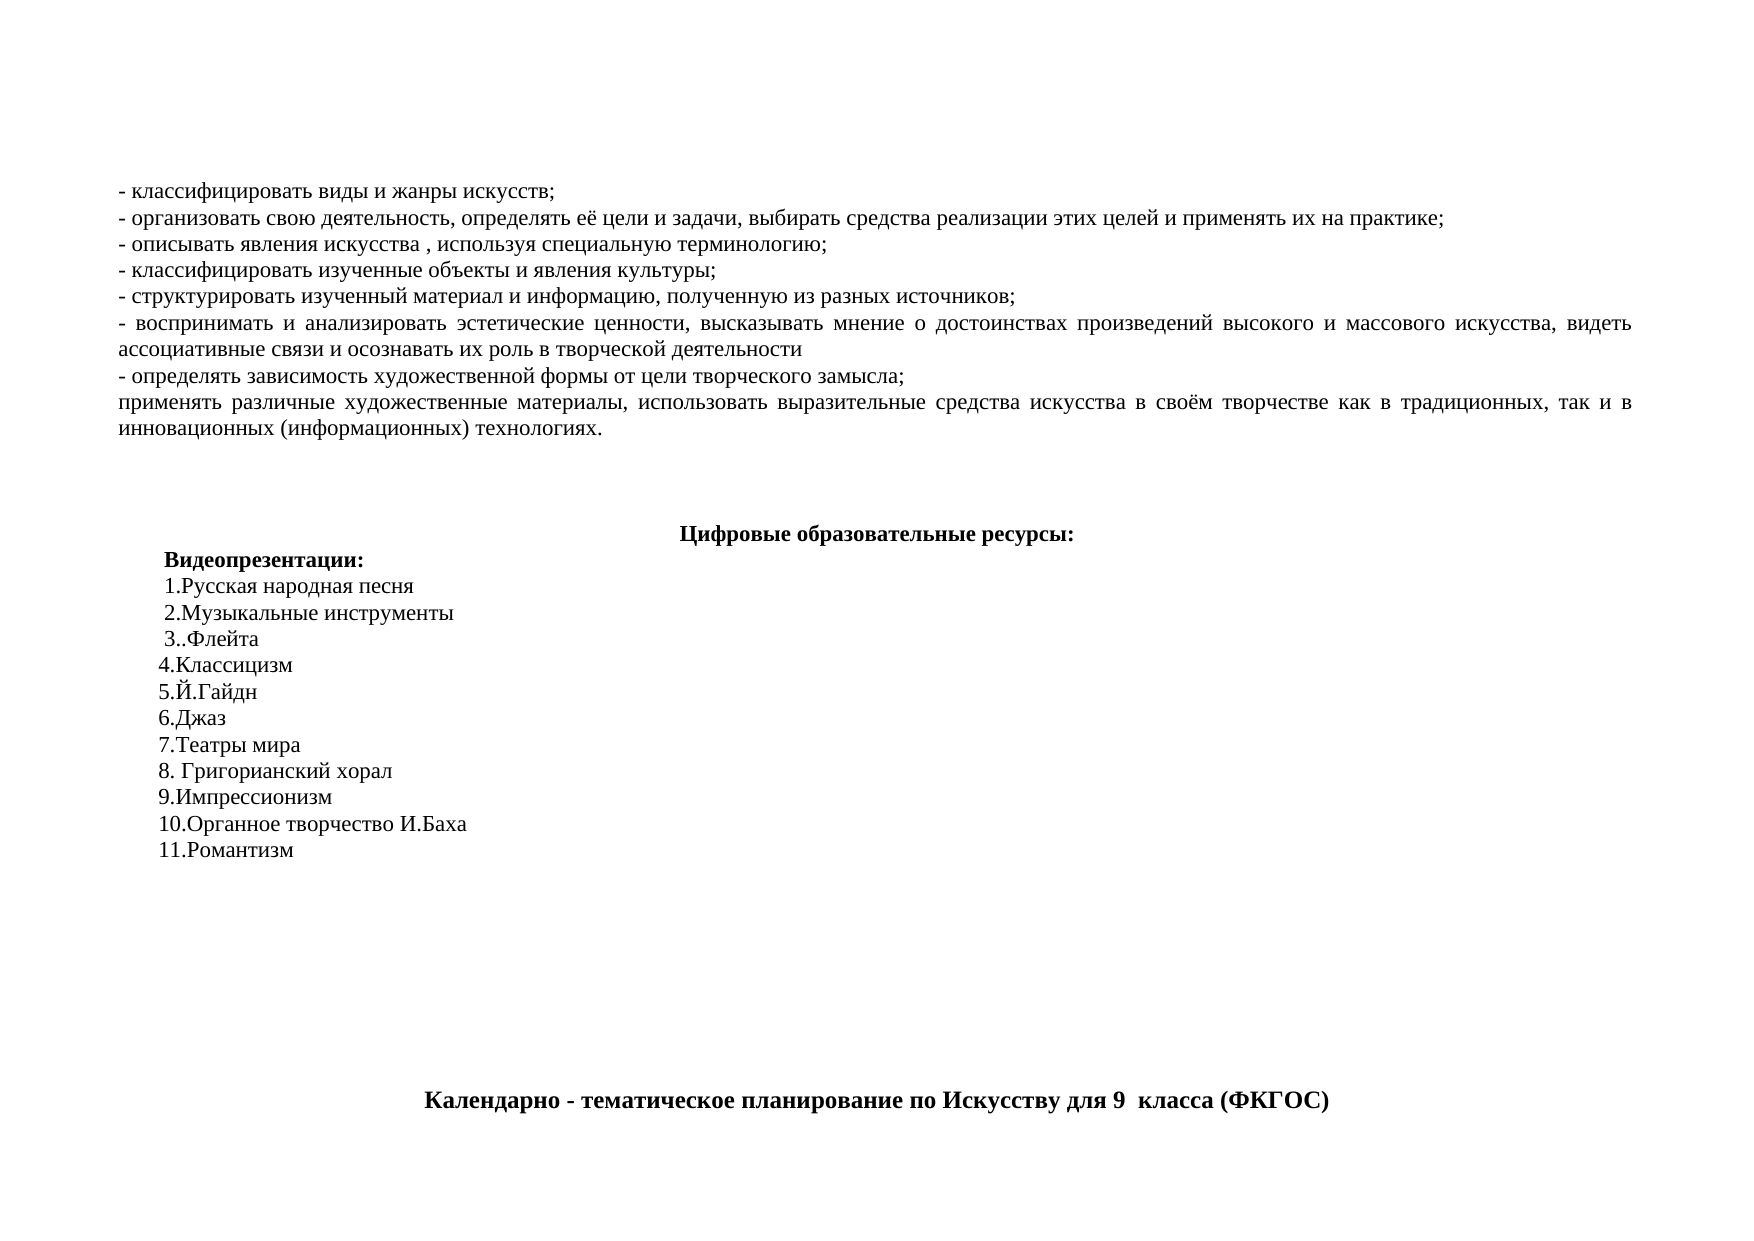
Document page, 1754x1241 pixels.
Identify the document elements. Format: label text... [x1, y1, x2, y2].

text - структурировать изученный материал и информацию, полученную из разных источников; [118, 283, 1636, 309]
text - воспринимать и анализировать эстетические ценности, высказывать мнение о достоинствах произведений высокого и массового искусства, видеть ассоциативные связи и осознавать их роль в творческой деятельности [118, 309, 1636, 362]
text - описывать явления искусства , используя специальную терминологию; [118, 230, 1636, 256]
text 5.Й.Гайдн [118, 678, 1636, 704]
text применять различные художественные материалы, использовать выразительные средства искусства в своём творчестве как в традиционных, так и в инновационных (информационных) технологиях. [118, 388, 1636, 441]
text 8. Григорианский хорал [118, 757, 1636, 783]
text 4.Классицизм [118, 652, 1636, 678]
text - организовать свою деятельность, определять её цели и задачи, выбирать средства реализации этих целей и применять их на практике; [118, 203, 1636, 230]
text 10.Органное творчество И.Баха [118, 810, 1636, 836]
text 11.Романтизм [118, 836, 1636, 862]
text 1.Русская народная песня [118, 572, 1636, 599]
text - определять зависимость художественной формы от цели творческого замысла; [118, 362, 1636, 388]
text 9.Импрессионизм [118, 783, 1636, 810]
text 7.Театры мира [118, 731, 1636, 757]
text 2.Музыкальные инструменты [118, 599, 1636, 625]
text 6.Джаз [118, 704, 1636, 731]
text Календарно - тематическое планирование по Искусству для 9 класса (ФКГОС) [118, 1085, 1636, 1114]
text - классифицировать виды и жанры искусств; [118, 177, 1636, 203]
text 3..Флейта [118, 625, 1636, 652]
text Видеопрезентации: [118, 546, 1636, 572]
text Цифровые образовательные ресурсы: [118, 520, 1636, 546]
text - классифицировать изученные объекты и явления культуры; [118, 256, 1636, 283]
